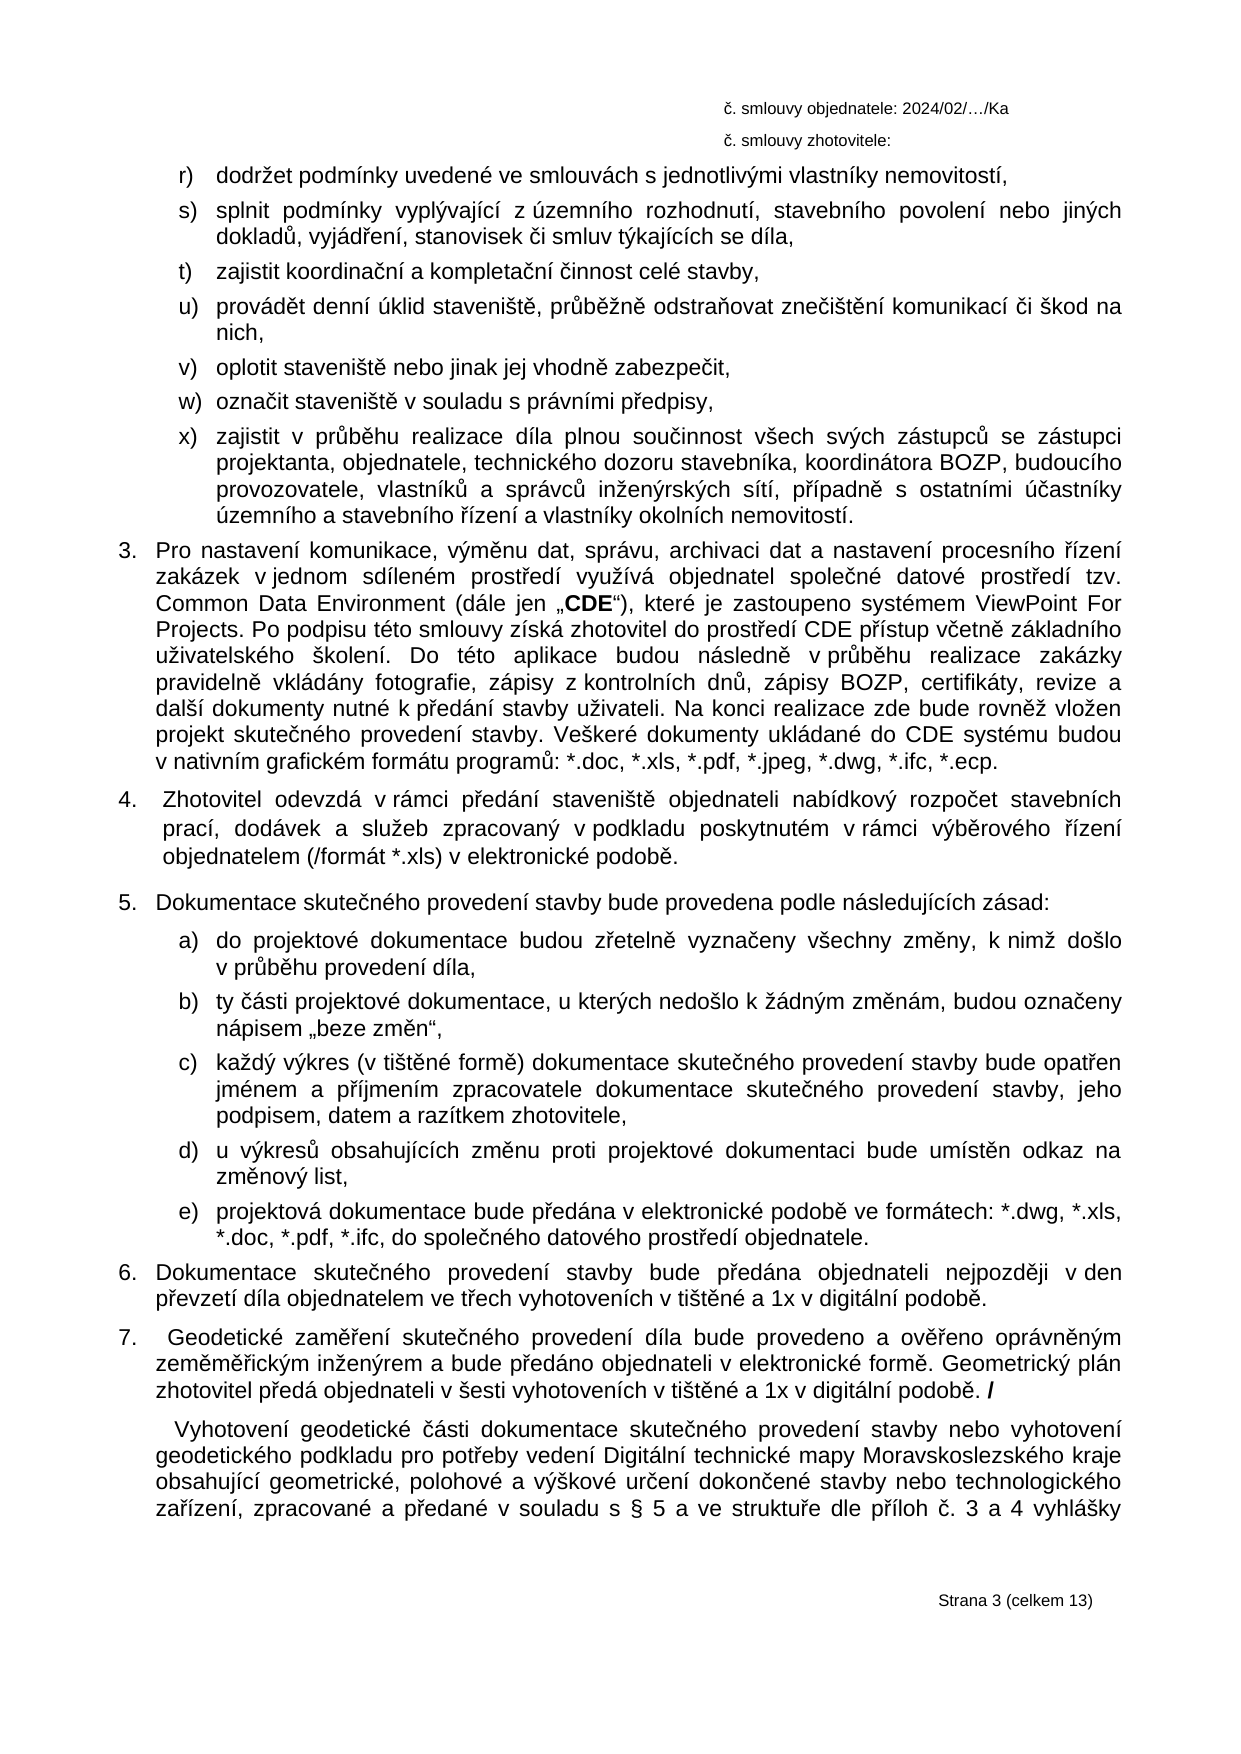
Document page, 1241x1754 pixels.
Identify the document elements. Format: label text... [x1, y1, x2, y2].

subtitle zajistit v průběhu realizace díla plnou součinnost všech svých zástupců se zástupci projektanta, objednatele, technického dozoru stavebníka, koordinátora BOZP, budoucího provozovatele, vlastníků a správců inženýrských sítí, případně s ostatními účastníky územního a stavebního řízení a vlastníky okolních nemovitostí. [178, 423, 1122, 528]
list každý výkres (v tištěné formě) dokumentace skutečného provedení stavby bude opatřen jménem a příjmením zpracovatele dokumentace skutečného provedení stavby, jeho podpisem, datem a razítkem zhotovitele, [178, 1049, 1122, 1128]
list projektová dokumentace bude předána v elektronické podobě ve formátech: *.dwg, *.xls, *.doc, *.pdf, *.ifc, do společného datového prostředí objednatele. [178, 1198, 1122, 1251]
subtitle 6. Dokumentace skutečného provedení stavby bude předána objednateli nejpozději v den převzetí díla objednatelem ve třech vyhotoveních v tištěné a 1x v digitální podobě. [118, 1259, 1122, 1312]
text 4. Zhotovitel odevzdá v rámci předání staveniště objednateli nabídkový rozpočet stavebních prací, dodávek a služeb zpracovaný v podkladu poskytnutém v rámci výběrového řízení objednatelem (/formát *.xls) v elektronické podobě. [118, 786, 1122, 870]
subtitle 3. Pro nastavení komunikace, výměnu dat, správu, archivaci dat a nastavení procesního řízení zakázek v jednom sdíleném prostředí využívá objednatel společné datové prostředí tzv. Common Data Environment (dále jen „CDE“), které je zastoupeno systémem ViewPoint For Projects. Po podpisu této smlouvy získá zhotovitel do prostředí CDE přístup včetně základního uživatelského školení. Do této aplikace budou následně v průběhu realizace zakázky pravidelně vkládány fotografie, zápisy z kontrolních dnů, zápisy BOZP, certifikáty, revize a další dokumenty nutné k předání stavby uživateli. Na konci realizace zde bude rovněž vložen projekt skutečného provedení stavby. Veškeré dokumenty ukládané do CDE systému budou v nativním grafickém formátu programů: *.doc, *.xls, *.pdf, *.jpeg, *.dwg, *.ifc, *.ecp. [118, 537, 1122, 774]
subtitle 5. Dokumentace skutečného provedení stavby bude provedena podle následujících zásad: [118, 888, 1122, 915]
list u výkresů obsahujících změnu proti projektové dokumentaci bude umístěn odkaz na změnový list, [178, 1137, 1122, 1189]
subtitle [118, 1416, 1122, 1521]
list do projektové dokumentace budou zřetelně vyznačeny všechny změny, k nimž došlo v průběhu provedení díla, [178, 927, 1122, 980]
list provádět denní úklid staveniště, průběžně odstraňovat znečištění komunikací či škod na nich, [178, 293, 1122, 345]
list ty části projektové dokumentace, u kterých nedošlo k žádným změnám, budou označeny nápisem „beze změn“, [178, 988, 1122, 1041]
list dodržet podmínky uvedené ve smlouvách s jednotlivými vlastníky nemovitostí, [178, 162, 1122, 188]
list splnit podmínky vyplývající z územního rozhodnutí, stavebního povolení nebo jiných dokladů, vyjádření, stanovisek či smluv týkajících se díla, [178, 197, 1122, 249]
list označit staveniště v souladu s právními předpisy, [178, 388, 1122, 415]
subtitle 7. Geodetické zaměření skutečného provedení díla bude provedeno a ověřeno oprávněným zeměměřickým inženýrem a bude předáno objednateli v elektronické formě. Geometrický plán zhotovitel předá objednateli v šesti vyhotoveních v tištěné a 1x v digitální podobě. / [118, 1324, 1122, 1403]
list zajistit koordinační a kompletační činnost celé stavby, [178, 258, 1122, 284]
list oplotit staveniště nebo jinak jej vhodně zabezpečit, [178, 354, 1122, 380]
